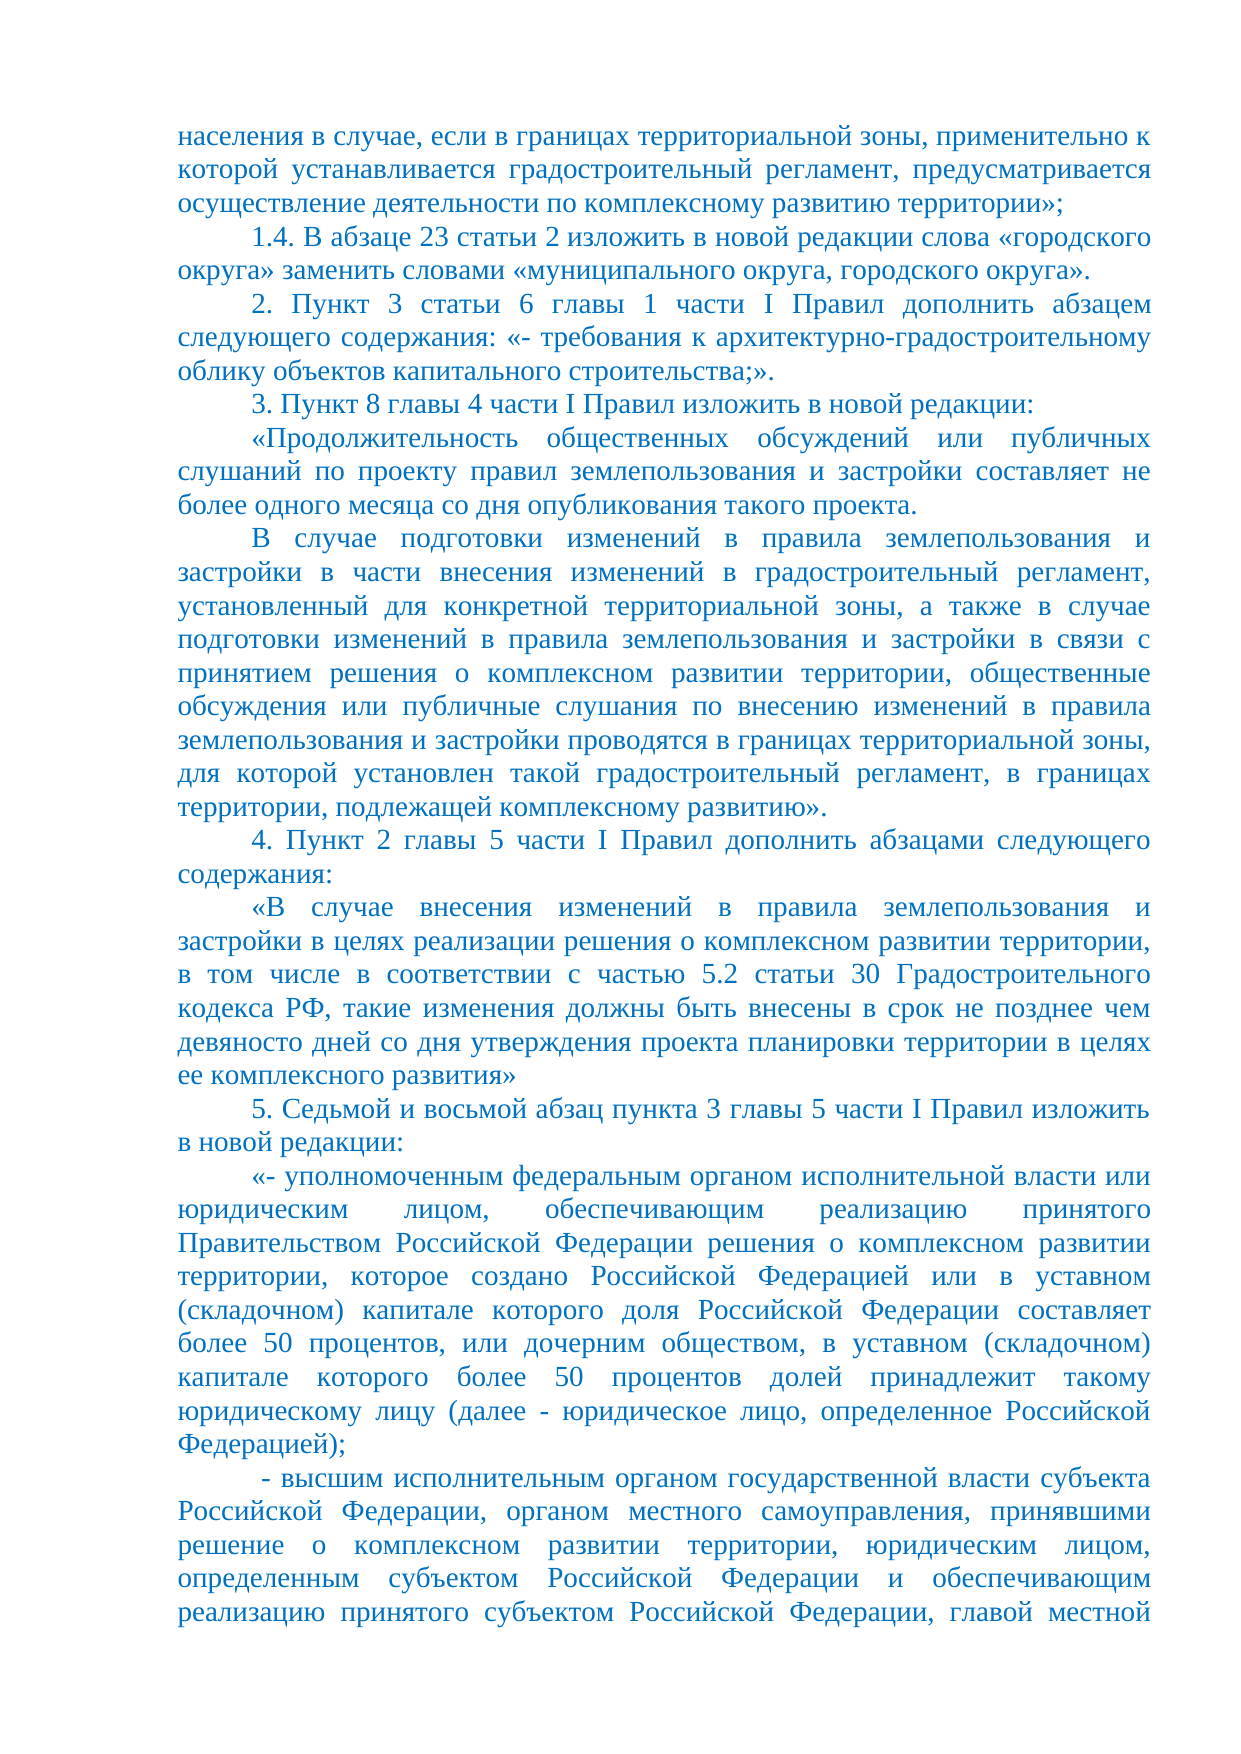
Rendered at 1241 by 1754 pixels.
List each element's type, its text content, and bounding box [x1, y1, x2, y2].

text В случае подготовки изменений в правила землепользования и застройки в части внесения изменений в градостроительный регламент, установленный для конкретной территориальной зоны, а также в случае подготовки изменений в правила землепользования и застройки в связи с принятием решения о комплексном развитии территории, общественные обсуждения или публичные слушания по внесению изменений в правила землепользования и застройки проводятся в границах территориальной зоны, для которой установлен такой градостроительный регламент, в границах территории, подлежащей комплексному развитию». [177, 521, 1152, 822]
text 1.4. В абзаце 23 статьи 2 изложить в новой редакции слова «городского округа» заменить словами «муниципального округа, городского округа». [177, 219, 1152, 286]
text «В случае внесения изменений в правила землепользования и застройки в целях реализации решения о комплексном развитии территории, в том числе в соответствии с частью 5.2 статьи 30 Градостроительного кодекса РФ, такие изменения должны быть внесены в срок не позднее чем девяносто дней со дня утверждения проекта планировки территории в целях ее комплексного развития» [177, 889, 1152, 1091]
text «Продолжительность общественных обсуждений или публичных слушаний по проекту правил землепользования и застройки составляет не более одного месяца со дня опубликования такого проекта. [177, 420, 1152, 521]
text 3. Пункт 8 главы 4 части I Правил изложить в новой редакции: [177, 386, 1152, 420]
text 2. Пункт 3 статьи 6 главы 1 части I Правил дополнить абзацем следующего содержания: «- требования к архитектурно-градостроительному облику объектов капитального строительства;». [177, 286, 1152, 386]
text «- уполномоченным федеральным органом исполнительной власти или юридическим лицом, обеспечивающим реализацию принятого Правительством Российской Федерации решения о комплексном развитии территории, которое создано Российской Федерацией или в уставном (складочном) капитале которого доля Российской Федерации составляет более 50 процентов, или дочерним обществом, в уставном (складочном) капитале которого более 50 процентов долей принадлежит такому юридическому лицу (далее - юридическое лицо, определенное Российской Федерацией); [177, 1158, 1152, 1460]
text 5. Седьмой и восьмой абзац пункта 3 главы 5 части I Правил изложить в новой редакции: [177, 1091, 1152, 1158]
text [177, 1460, 1152, 1627]
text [177, 118, 1152, 219]
text 4. Пункт 2 главы 5 части I Правил дополнить абзацами следующего содержания: [177, 822, 1152, 889]
